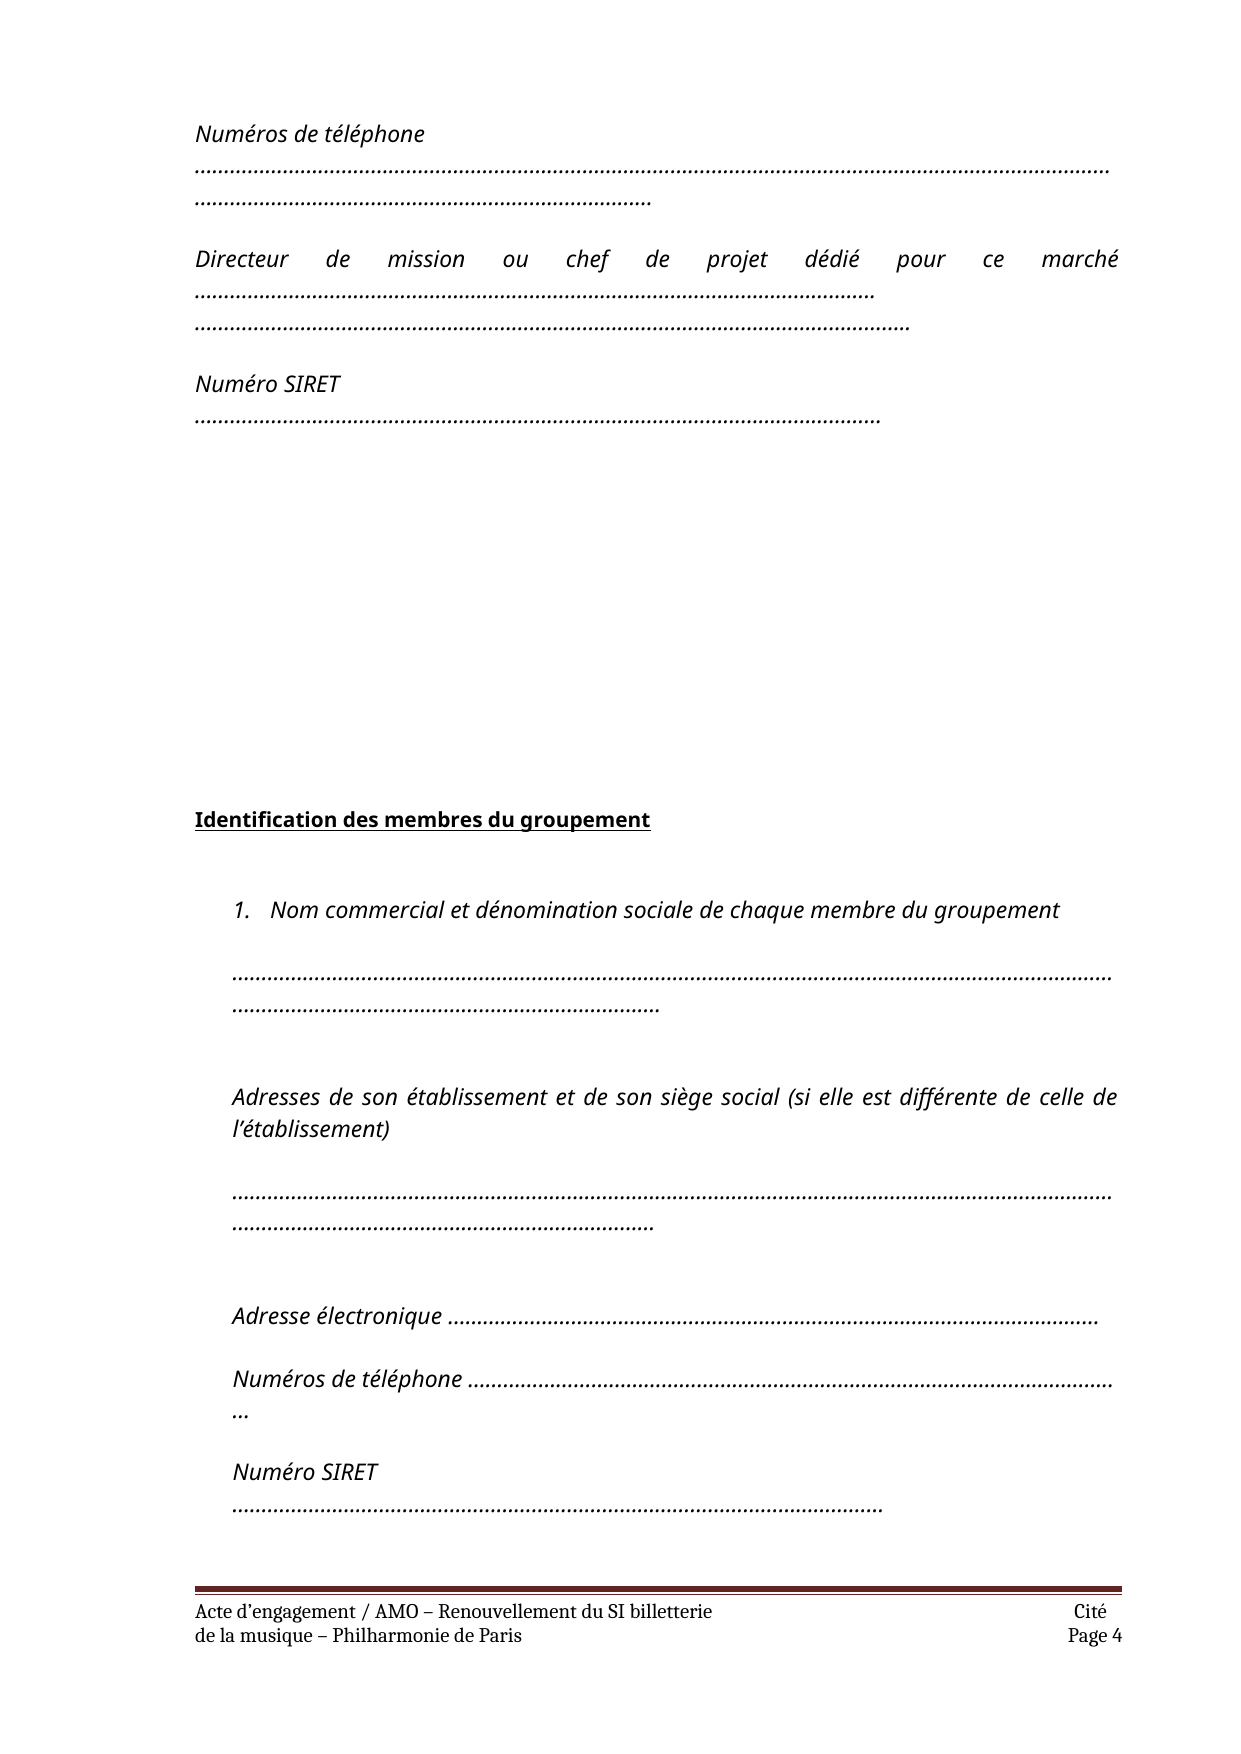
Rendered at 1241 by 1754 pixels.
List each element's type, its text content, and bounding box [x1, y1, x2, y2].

text …………………………………………………………………………………………………………………………………………………………………………………………………… [232, 1175, 1122, 1237]
text Identification des membres du groupement [195, 806, 1122, 834]
text Numéro SIRET [195, 368, 1122, 399]
text Numéros de téléphone ………………………………………………………………………………………………..… [232, 1362, 1122, 1425]
text ……………………………………………………………………………………………………………………………………………………………………………………………………………… [195, 149, 1122, 212]
text Adresse électronique ………………………………………………………………………………………………… [232, 1300, 1122, 1331]
text Directeur de mission ou chef de projet dédié pour ce marché ……………………………………………………………………………………………………..………………………………………………………………………………………………………….. [195, 243, 1122, 337]
text Numéros de téléphone [195, 118, 1122, 149]
text Adresses de son établissement et de son siège social (si elle est différente de celle de l’établissement) [232, 1081, 1122, 1144]
text ………………………………………………………………………………………………… [195, 1487, 1122, 1519]
text Numéro SIRET [195, 1456, 1122, 1487]
list Nom commercial et dénomination sociale de chaque membre du groupement [232, 894, 1122, 925]
text ……………………………………………………………………………………………………………………………………………………………………………………………………. [232, 956, 1122, 1019]
text ……………………………………………………………………………………………………… [195, 399, 1122, 431]
